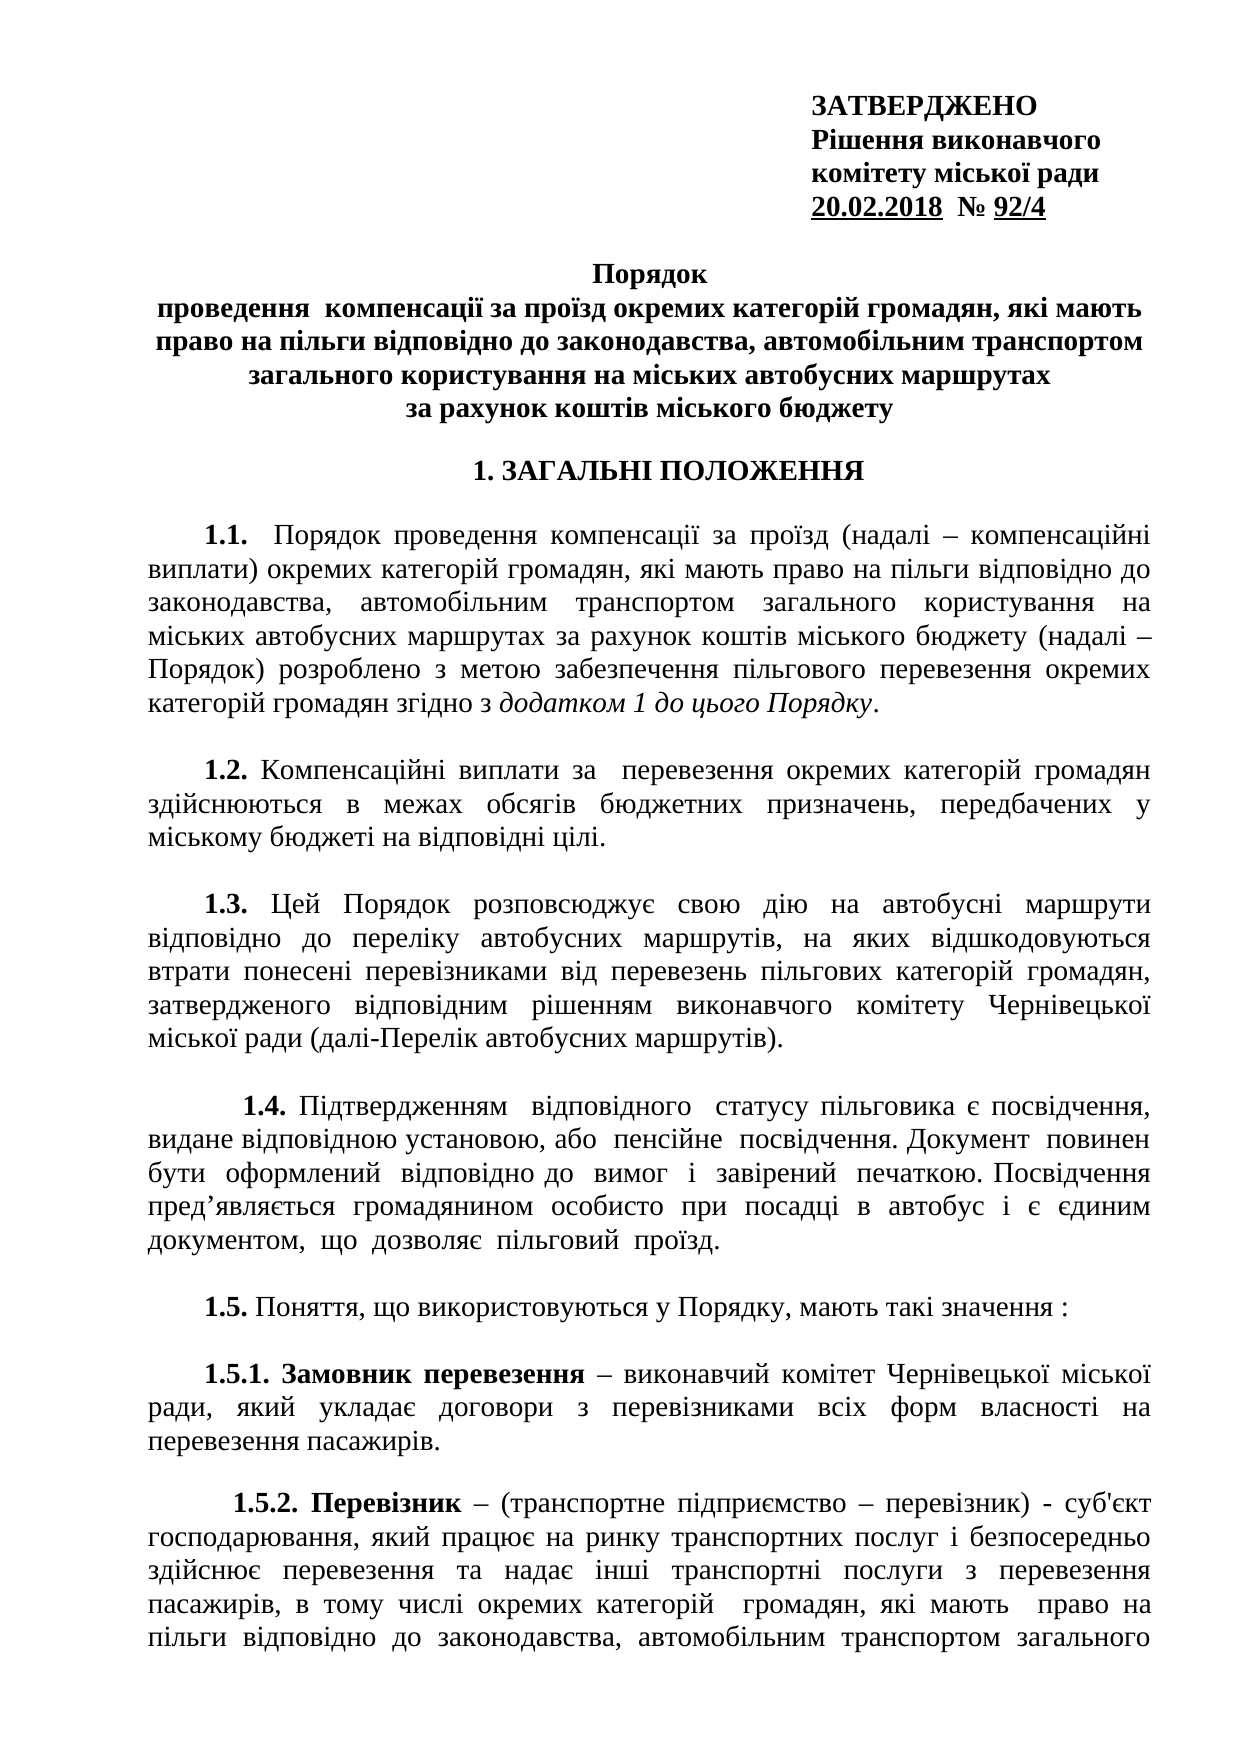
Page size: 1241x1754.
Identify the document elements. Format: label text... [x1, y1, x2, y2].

text 1.3. Цей Порядок розповсюджує свою дію на автобусні маршрути відповідно до переліку автобусних маршрутів, на яких відшкодовуються втрати понесені перевізниками від перевезень пільгових категорій громадян, затвердженого відповідним рішенням виконавчого комітету Чернівецької міської ради (далі-Перелік автобусних маршрутів). [148, 886, 1152, 1054]
text ЗАТВЕРДЖЕНО [148, 88, 1152, 122]
text Рішення виконавчого [738, 122, 1152, 156]
text 1.2. Компенсаційні виплати за перевезення окремих категорій громадян здійснюються в межах обсягів бюджетних призначень, передбачених у міському бюджеті на відповідні цілі. [148, 752, 1152, 853]
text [148, 1485, 1152, 1653]
text 1.4. Підтвердженням відповідного статусу пільговика є посвідчення, видане відповідною установою, або пенсійне посвідчення. Документ повинен бути оформлений відповідно до вимог і завірений печаткою. Посвідчення пред’являється громадянином особисто при посадці в автобус і є єдиним документом, що дозволяє пільговий проїзд. [148, 1088, 1152, 1255]
text 20.02.2018 № 92/4 [738, 189, 1152, 223]
text Порядок [148, 256, 1152, 290]
text 1.5.1. Замовник перевезення – виконавчий комітет Чернівецької міської ради, який укладає договори з перевізниками всіх форм власності на перевезення пасажирів. [148, 1356, 1152, 1457]
text за рахунок коштів міського бюджету [148, 390, 1152, 424]
text 1. ЗАГАЛЬНІ ПОЛОЖЕННЯ [185, 453, 1152, 486]
text 1.5. Поняття, що використовуються у Порядку, мають такі значення : [148, 1289, 1152, 1322]
text комітету міської ради [738, 156, 1152, 189]
text 1.1. Порядок проведення компенсації за проїзд (надалі – компенсаційні виплати) окремих категорій громадян, які мають право на пільги відповідно до законодавства, автомобільним транспортом загального користування на міських автобусних маршрутах за рахунок коштів міського бюджету (надалі – Порядок) розроблено з метою забезпечення пільгового перевезення окремих категорій громадян згідно з додатком 1 до цього Порядку. [148, 517, 1152, 719]
text проведення компенсації за проїзд окремих категорій громадян, які мають право на пільги відповідно до законодавства, автомобільним транспортом загального користування на міських автобусних маршрутах [148, 290, 1152, 390]
